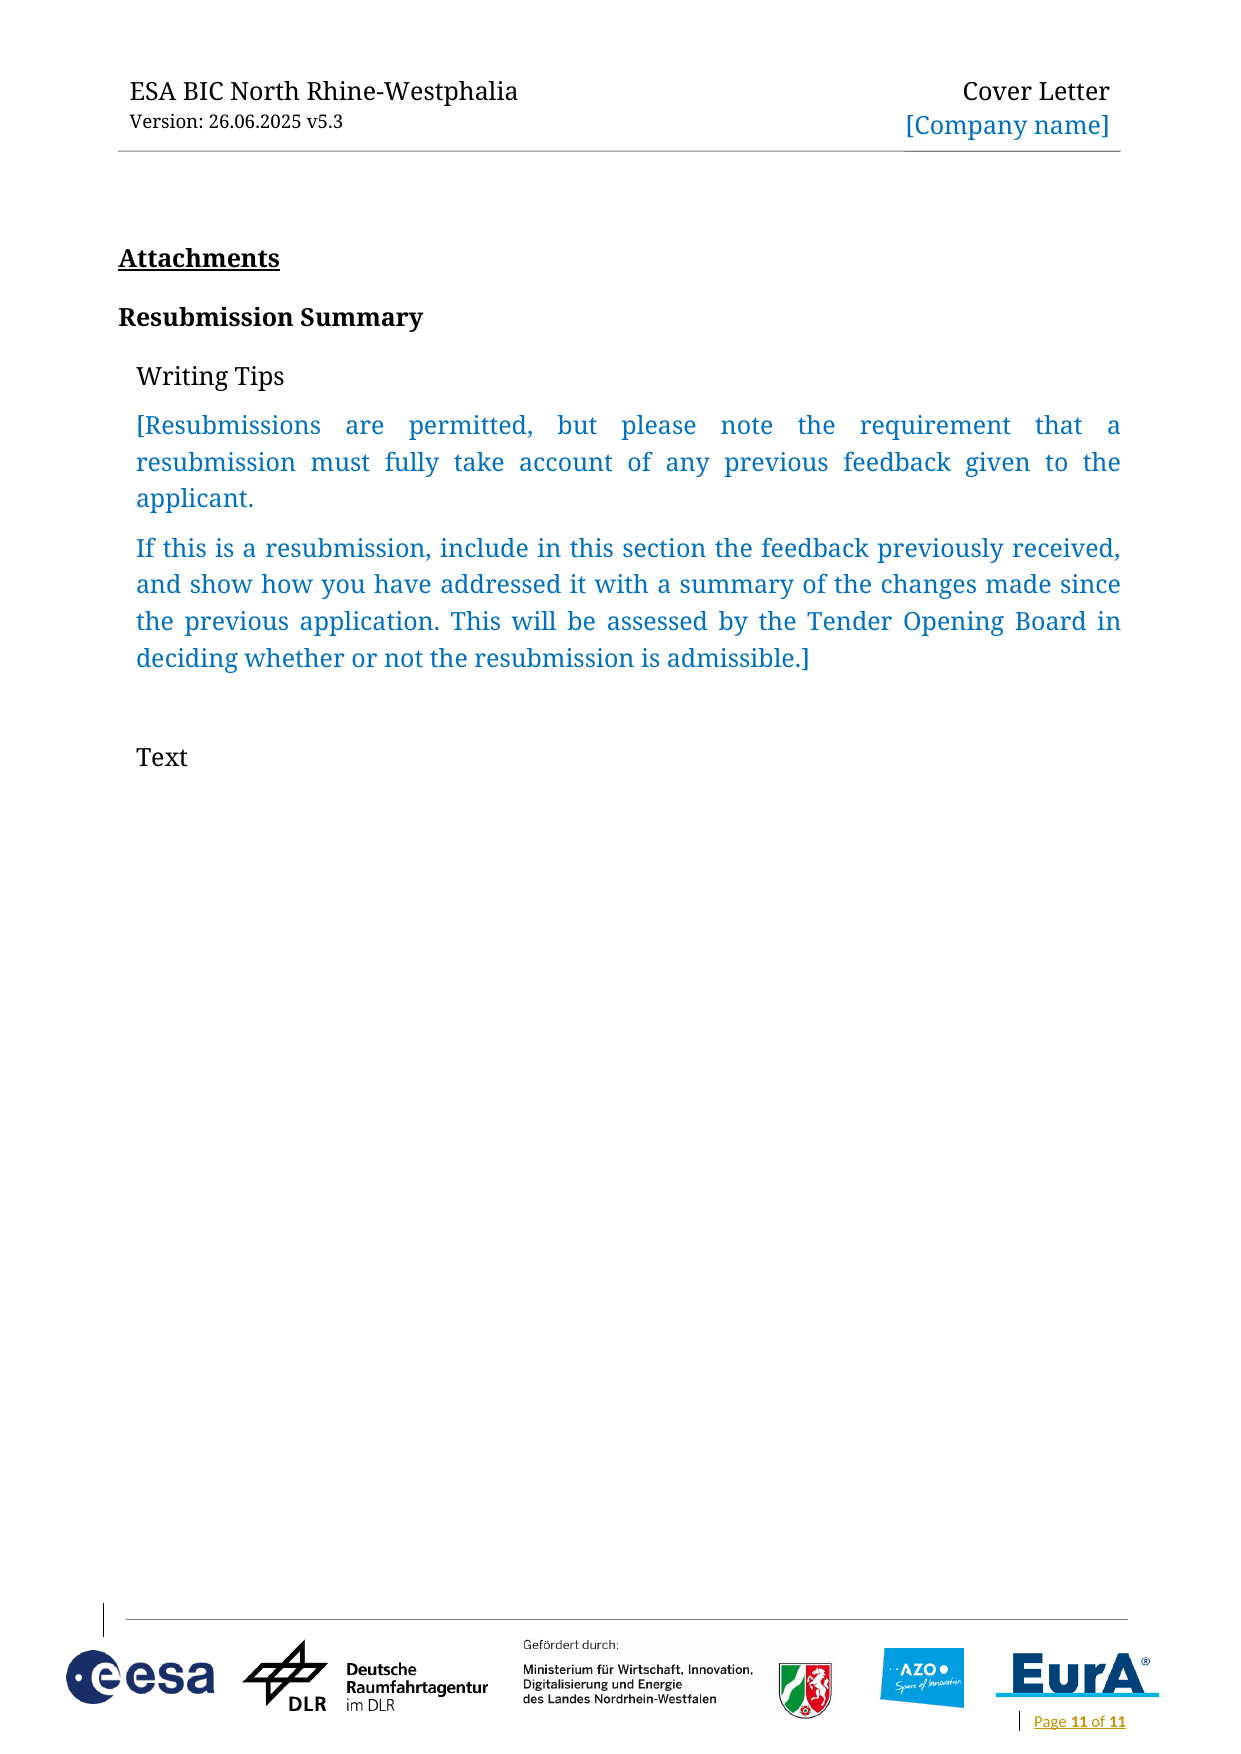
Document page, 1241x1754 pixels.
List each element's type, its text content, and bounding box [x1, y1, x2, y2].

text Writing Tips [136, 358, 1122, 392]
picture [915, 1668, 922, 1675]
subtitle Attachments [118, 240, 1122, 274]
text Text [136, 739, 1122, 773]
picture [242, 1639, 488, 1711]
picture [941, 1666, 947, 1673]
picture [903, 1664, 910, 1673]
picture [994, 1652, 1160, 1698]
text [Resubmissions are permitted, but please note the requirement that a resubmission must fully take account of any previous feedback given to the applicant. [136, 408, 1122, 515]
subtitle Resubmission Summary [118, 299, 1122, 333]
picture [880, 1700, 953, 1708]
picture [925, 1665, 935, 1675]
picture [66, 1650, 214, 1704]
picture [519, 1638, 836, 1721]
picture [880, 1648, 884, 1690]
text If this is a resubmission, include in this section the feedback previously received, and show how you have addressed it with a summary of the changes made since the previous application. This will be assessed by the Tender Opening Board in deciding whether or not the resubmission is admissible.] [136, 530, 1122, 675]
